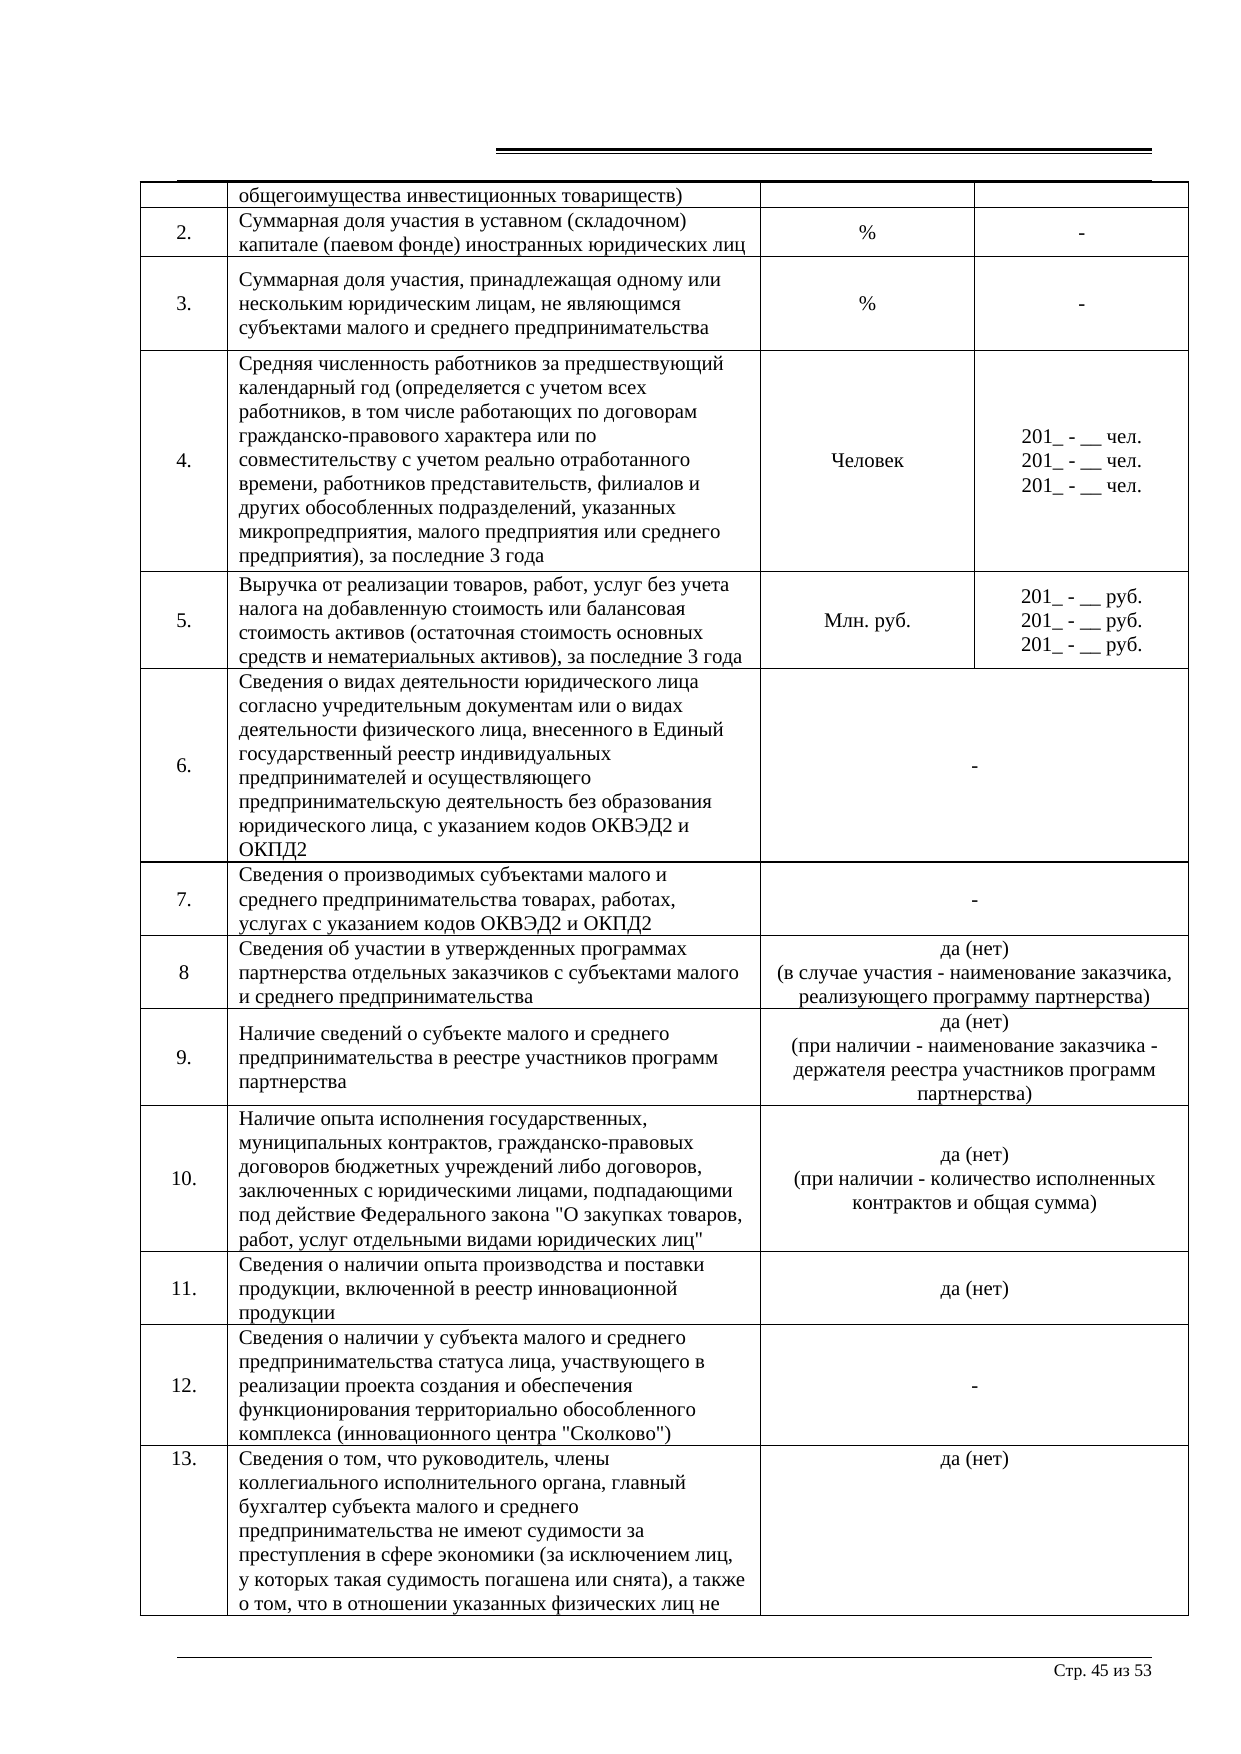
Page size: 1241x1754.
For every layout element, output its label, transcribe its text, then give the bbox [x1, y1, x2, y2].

table_cell Сведения об участии в утвержденных программах партнерства отдельных заказчиков с субъектами малого и среднего предпринимательства [228, 936, 760, 1008]
table_cell да (нет) (при наличии - количество исполненных контрактов и общая сумма) [761, 1106, 1188, 1251]
table_cell 2. [141, 208, 227, 256]
table_cell Сведения о наличии опыта производства и поставки продукции, включенной в реестр инновационной продукции [228, 1252, 760, 1324]
table_cell да (нет) (при наличии - наименование заказчика - держателя реестра участников программ партнерства) [761, 1009, 1188, 1105]
table_cell да (нет) [761, 1446, 1188, 1614]
table_cell 5. [141, 572, 227, 668]
table_cell 201_ - __ руб. 201_ - __ руб. 201_ - __ руб. [975, 572, 1188, 668]
table_cell - [761, 1325, 1188, 1445]
table_cell - [975, 208, 1188, 256]
table_cell 11. [141, 1252, 227, 1324]
table_cell Млн. руб. [761, 572, 974, 668]
table_cell 4. [141, 351, 227, 571]
table_cell % [761, 183, 974, 207]
table_cell Сведения о видах деятельности юридического лица согласно учредительным документам или о видах деятельности физического лица, внесенного в Единый государственный реестр индивидуальных предпринимателей и осуществляющего предпринимательскую деятельность без образования юридического лица, с указанием кодов ОКВЭД2 и ОКПД2 [228, 669, 760, 861]
table_cell - [975, 183, 1188, 207]
table_cell 3. [141, 257, 227, 349]
table_cell Суммарная доля участия в уставном (складочном) капитале (паевом фонде) иностранных юридических лиц [228, 208, 760, 256]
table_cell % [761, 208, 974, 256]
table_cell 7. [141, 863, 227, 934]
table_cell 6. [141, 669, 227, 861]
table_cell % [761, 257, 974, 349]
table_cell 10. [141, 1106, 227, 1251]
table_cell Суммарная доля участия, принадлежащая одному или нескольким юридическим лицам, не являющимся субъектами малого и среднего предпринимательства [228, 257, 760, 349]
table_cell да (нет) (в случае участия - наименование заказчика, реализующего программу партнерства) [761, 936, 1188, 1008]
table_cell - [761, 669, 1188, 861]
table_cell 12. [141, 1325, 227, 1445]
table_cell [228, 1446, 760, 1614]
table_cell 1. [141, 183, 227, 207]
table_cell Сведения о производимых субъектами малого и среднего предпринимательства товарах, работах, услугах с указанием кодов ОКВЭД2 и ОКПД2 [228, 863, 760, 934]
table_cell - [761, 863, 1188, 934]
table_cell Человек [761, 351, 974, 571]
table_cell Наличие сведений о субъекте малого и среднего предпринимательства в реестре участников программ партнерства [228, 1009, 760, 1105]
table_cell да (нет) [761, 1252, 1188, 1324]
table_cell 8 [141, 936, 227, 1008]
table_cell Сведения о наличии у субъекта малого и среднего предпринимательства статуса лица, участвующего в реализации проекта создания и обеспечения функционирования территориально обособленного комплекса (инновационного центра "Сколково") [228, 1325, 760, 1445]
table_cell Наличие опыта исполнения государственных, муниципальных контрактов, гражданско-правовых договоров бюджетных учреждений либо договоров, заключенных с юридическими лицами, подпадающими под действие Федерального закона "О закупках товаров, работ, услуг отдельными видами юридических лиц" [228, 1106, 760, 1251]
table_cell 13. [141, 1446, 227, 1614]
table_cell Выручка от реализации товаров, работ, услуг без учета налога на добавленную стоимость или балансовая стоимость активов (остаточная стоимость основных средств и нематериальных активов), за последние 3 года [228, 572, 760, 668]
table_cell 201_ - __ чел. 201_ - __ чел. 201_ - __ чел. [975, 351, 1188, 571]
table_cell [228, 183, 760, 207]
table_cell Средняя численность работников за предшествующий календарный год (определяется с учетом всех работников, в том числе работающих по договорам гражданско-правового характера или по совместительству с учетом реально отработанного времени, работников представительств, филиалов и других обособленных подразделений, указанных микропредприятия, малого предприятия или среднего предприятия), за последние 3 года [228, 351, 760, 571]
table_cell - [975, 257, 1188, 349]
table_cell 9. [141, 1009, 227, 1105]
